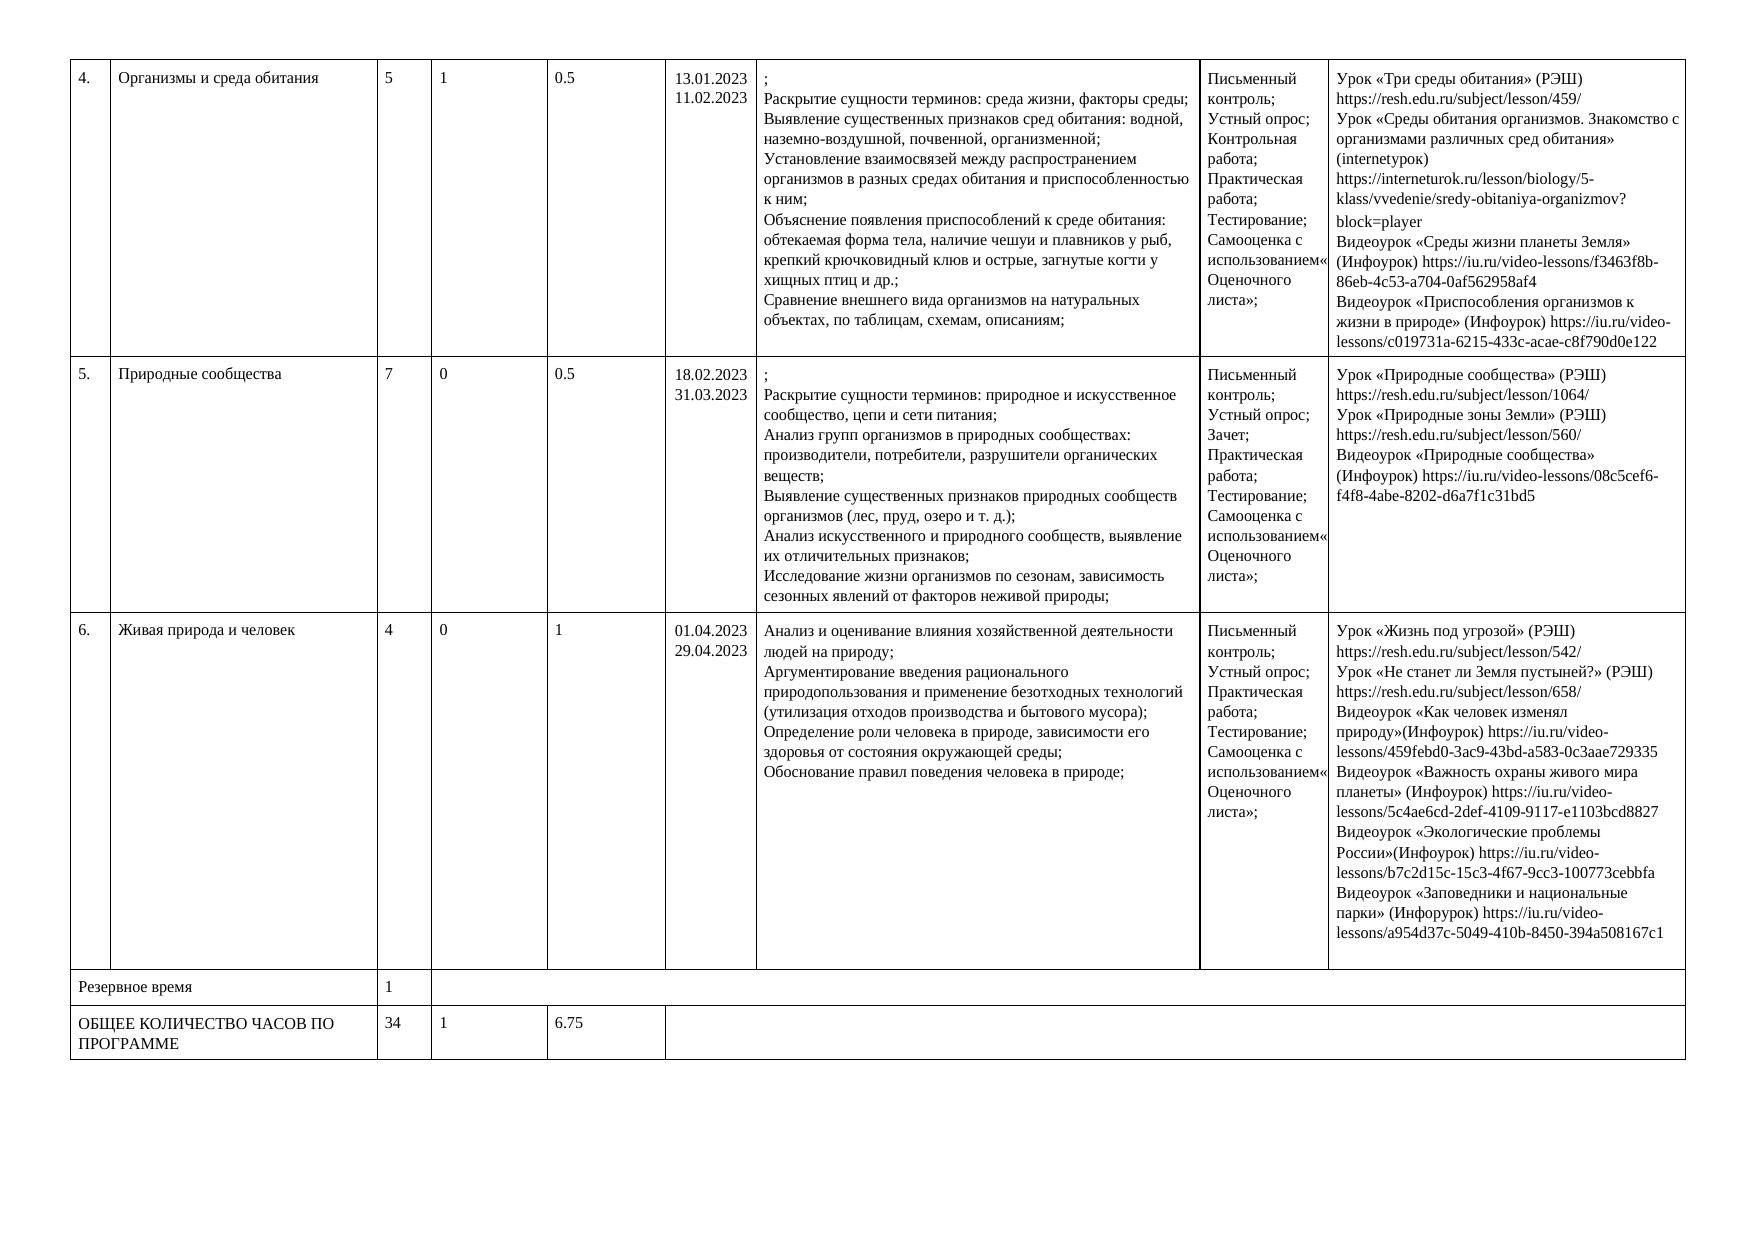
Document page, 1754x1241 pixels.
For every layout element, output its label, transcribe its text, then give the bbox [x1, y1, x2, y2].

table_cell Урок «Жизнь под угрозой» (РЭШ) https://resh.edu.ru/subject/lesson/542/ Урок «Не станет ли Земля пустыней?» (РЭШ) https://resh.edu.ru/subject/lesson/658/ Видеоурок «Как человек изменял природу»(Инфоурок) https://iu.ru/video-lessons/459febd0-3ac9-43bd-a583-0c3aae729335 Видеоурок «Важность охраны живого мира планеты» (Инфоурок) https://iu.ru/video- lessons/5c4ae6cd-2def-4109-9117-e1103bcd8827 Видеоурок «Экологические проблемы России»(Инфоурок) https://iu.ru/video-lessons/b7c2d15c-15c3-4f67-9cc3-100773cebbfa Видеоурок «Заповедники и национальные парки» (Инфорурок) https://iu.ru/video- lessons/a954d37c-5049-410b-8450-394a508167c1 [1329, 613, 1685, 968]
table_cell 6. [71, 613, 110, 968]
table_cell Природные сообщества [111, 357, 377, 612]
table_cell 4 [378, 613, 431, 968]
table_header Организмы и среда обитания [111, 60, 377, 356]
table_cell [432, 970, 1685, 1005]
table_cell Анализ и оценивание влияния хозяйственной деятельности людей на природу; Аргументирование введения рационального природопользования и применение безотходных технологий (утилизация отходов производства и бытового мусора); Определение роли человека в природе, зависимости его здоровья от состояния окружающей среды; Обоснование правил поведения человека в природе; [757, 613, 1199, 968]
table_header 1 [432, 60, 547, 356]
table_cell 1 [378, 970, 431, 1005]
table_cell ОБЩЕЕ КОЛИЧЕСТВО ЧАСОВ ПО ПРОГРАММЕ [71, 1006, 377, 1059]
table_cell 34 [378, 1006, 431, 1059]
table_header 0.5 [548, 60, 665, 356]
table_header 13.01.2023 11.02.2023 [666, 60, 756, 356]
table_cell [666, 1006, 1685, 1059]
table_header 5 [378, 60, 431, 356]
table_header Письменный контроль; Устный опрос; Контрольная работа; Практическая работа; Тестирование; Самооценка с использованием«Оценочного листа»; [1201, 60, 1328, 356]
table_cell ; Раскрытие сущности терминов: природное и искусственное сообщество, цепи и сети питания; Анализ групп организмов в природных сообществах: производители, потребители, разрушители органических веществ; Выявление существенных признаков природных сообществ организмов (лес, пруд, озеро и т. д.); Анализ искусственного и природного сообществ, выявление их отличительных признаков; Исследование жизни организмов по сезонам, зависимость сезонных явлений от факторов неживой природы; [757, 357, 1199, 612]
table_cell 1 [548, 613, 665, 968]
table_cell 1 [432, 1006, 547, 1059]
table_cell 7 [378, 357, 431, 612]
table_cell Письменный контроль; Устный опрос; Практическая работа; Тестирование; Самооценка с использованием«Оценочного листа»; [1201, 613, 1328, 968]
table_header 4. [71, 60, 110, 356]
table_cell 0.5 [548, 357, 665, 612]
table_header ; Раскрытие сущности терминов: среда жизни, факторы среды; Выявление существенных признаков сред обитания: водной, наземно-воздушной, почвенной, организменной; Установление взаимосвязей между распространением организмов в разных средах обитания и приспособленностью к ним; Объяснение появления приспособлений к среде обитания: обтекаемая форма тела, наличие чешуи и плавников у рыб, крепкий крючковидный клюв и острые, загнутые когти у хищных птиц и др.; Сравнение внешнего вида организмов на натуральных объектах, по таблицам, схемам, описаниям; [757, 60, 1199, 356]
table_cell Урок «Природные сообщества» (РЭШ) https://resh.edu.ru/subject/lesson/1064/ Урок «Природные зоны Земли» (РЭШ) https://resh.edu.ru/subject/lesson/560/ Видеоурок «Природные сообщества» (Инфоурок) https://iu.ru/video-lessons/08c5cef6-f4f8-4abe-8202-d6a7f1c31bd5 [1329, 357, 1685, 612]
table_cell 18.02.2023 31.03.2023 [666, 357, 756, 612]
table_cell 01.04.2023 29.04.2023 [666, 613, 756, 968]
table_cell Письменный контроль; Устный опрос; Зачет; Практическая работа; Тестирование; Самооценка с использованием«Оценочного листа»; [1201, 357, 1328, 612]
table_cell 6.75 [548, 1006, 665, 1059]
table_cell Живая природа и человек [111, 613, 377, 968]
table_cell 0 [432, 357, 547, 612]
table_cell 0 [432, 613, 547, 968]
table_cell Резервное время [71, 970, 377, 1005]
table_cell 5. [71, 357, 110, 612]
table_header Урок «Три среды обитания» (РЭШ) https://resh.edu.ru/subject/lesson/459/ Урок «Среды обитания организмов. Знакомство с организмами различных сред обитания» (internetурок) https://interneturok.ru/lesson/biology/5- klass/vvedenie/sredy-obitaniya-organizmov? block=player Видеоурок «Среды жизни планеты Земля» (Инфоурок) https://iu.ru/video-lessons/f3463f8b-86eb-4c53-a704-0af562958af4 Видеоурок «Приспособления организмов к жизни в природе» (Инфоурок) https://iu.ru/video-lessons/c019731a-6215-433c-acae-c8f790d0e122 [1329, 60, 1685, 356]
